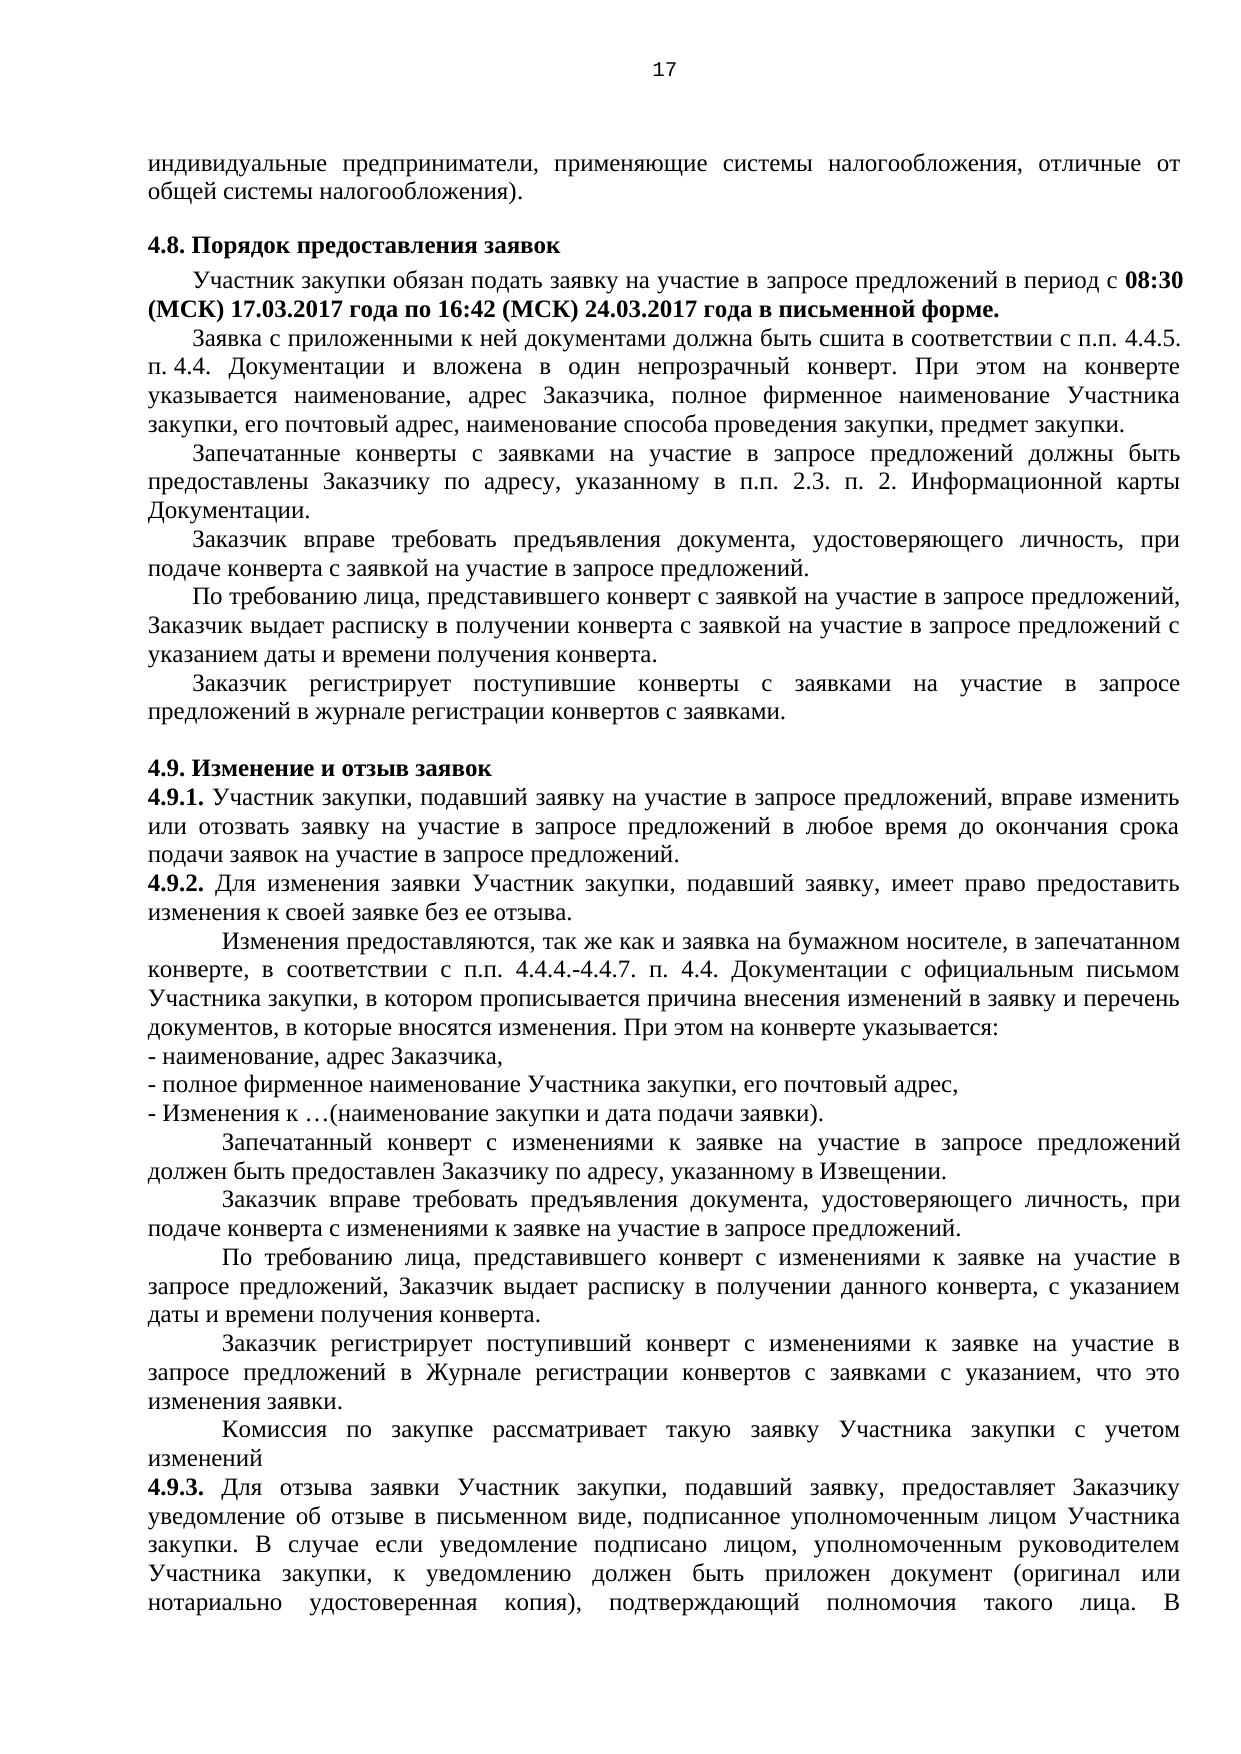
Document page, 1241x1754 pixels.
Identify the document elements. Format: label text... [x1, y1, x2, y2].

text Комиссия по закупке рассматривает такую заявку Участника закупки с учетом изменений [148, 1414, 1181, 1472]
text Заказчик вправе требовать предъявления документа, удостоверяющего личность, при подаче конверта с изменениями к заявке на участие в запросе предложений. [148, 1184, 1181, 1242]
text По требованию лица, представившего конверт с заявкой на участие в запросе предложений, Заказчик выдает расписку в получении конверта с заявкой на участие в запросе предложений с указанием даты и времени получения конверта. [148, 581, 1181, 668]
text Запечатанные конверты с заявками на участие в запросе предложений должны быть предоставлены Заказчику по адресу, указанному в п.п. 2.3. п. 2. Информационной карты Документации. [148, 438, 1181, 524]
text Участник закупки обязан подать заявку на участие в запросе предложений в период с 08:30 (МСК) 17.03.2017 года по 16:42 (МСК) 24.03.2017 года в письменной форме. [148, 265, 1183, 323]
text 4.9. Изменение и отзыв заявок [148, 753, 1181, 782]
text - наименование, адрес Заказчика, [148, 1041, 1181, 1069]
text - полное фирменное наименование Участника закупки, его почтовый адрес, [148, 1069, 1181, 1098]
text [148, 1472, 1181, 1616]
text По требованию лица, представившего конверт с изменениями к заявке на участие в запросе предложений, Заказчик выдает расписку в получении данного конверта, с указанием даты и времени получения конверта. [148, 1242, 1181, 1328]
text Заказчик вправе требовать предъявления документа, удостоверяющего личность, при подаче конверта с заявкой на участие в запросе предложений. [148, 524, 1181, 581]
text 4.9.2. Для изменения заявки Участник закупки, подавший заявку, имеет право предоставить изменения к своей заявке без ее отзыва. [148, 868, 1181, 926]
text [148, 148, 1181, 205]
text Заявка с приложенными к ней документами должна быть сшита в соответствии с п.п. 4.4.5. п. 4.4. Документации и вложена в один непрозрачный конверт. При этом на конверте указывается наименование, адрес Заказчика, полное фирменное наименование Участника закупки, его почтовый адрес, наименование способа проведения закупки, предмет закупки. [148, 323, 1181, 438]
text Запечатанный конверт с изменениями к заявке на участие в запросе предложений должен быть предоставлен Заказчику по адресу, указанному в Извещении. [148, 1127, 1181, 1184]
text 4.8. Порядок предоставления заявок [148, 230, 1181, 259]
text 4.9.1. Участник закупки, подавший заявку на участие в запросе предложений, вправе изменить или отозвать заявку на участие в запросе предложений в любое время до окончания срока подачи заявок на участие в запросе предложений. [148, 782, 1181, 868]
text Заказчик регистрирует поступивший конверт с изменениями к заявке на участие в запросе предложений в Журнале регистрации конвертов с заявками с указанием, что это изменения заявки. [148, 1328, 1181, 1414]
text Изменения предоставляются, так же как и заявка на бумажном носителе, в запечатанном конверте, в соответствии с п.п. 4.4.4.-4.4.7. п. 4.4. Документации с официальным письмом Участника закупки, в котором прописывается причина внесения изменений в заявку и перечень документов, в которые вносятся изменения. При этом на конверте указывается: [148, 926, 1181, 1041]
text - Изменения к …(наименование закупки и дата подачи заявки). [148, 1098, 1181, 1127]
text Заказчик регистрирует поступившие конверты с заявками на участие в запросе предложений в журнале регистрации конвертов с заявками. [148, 668, 1181, 725]
